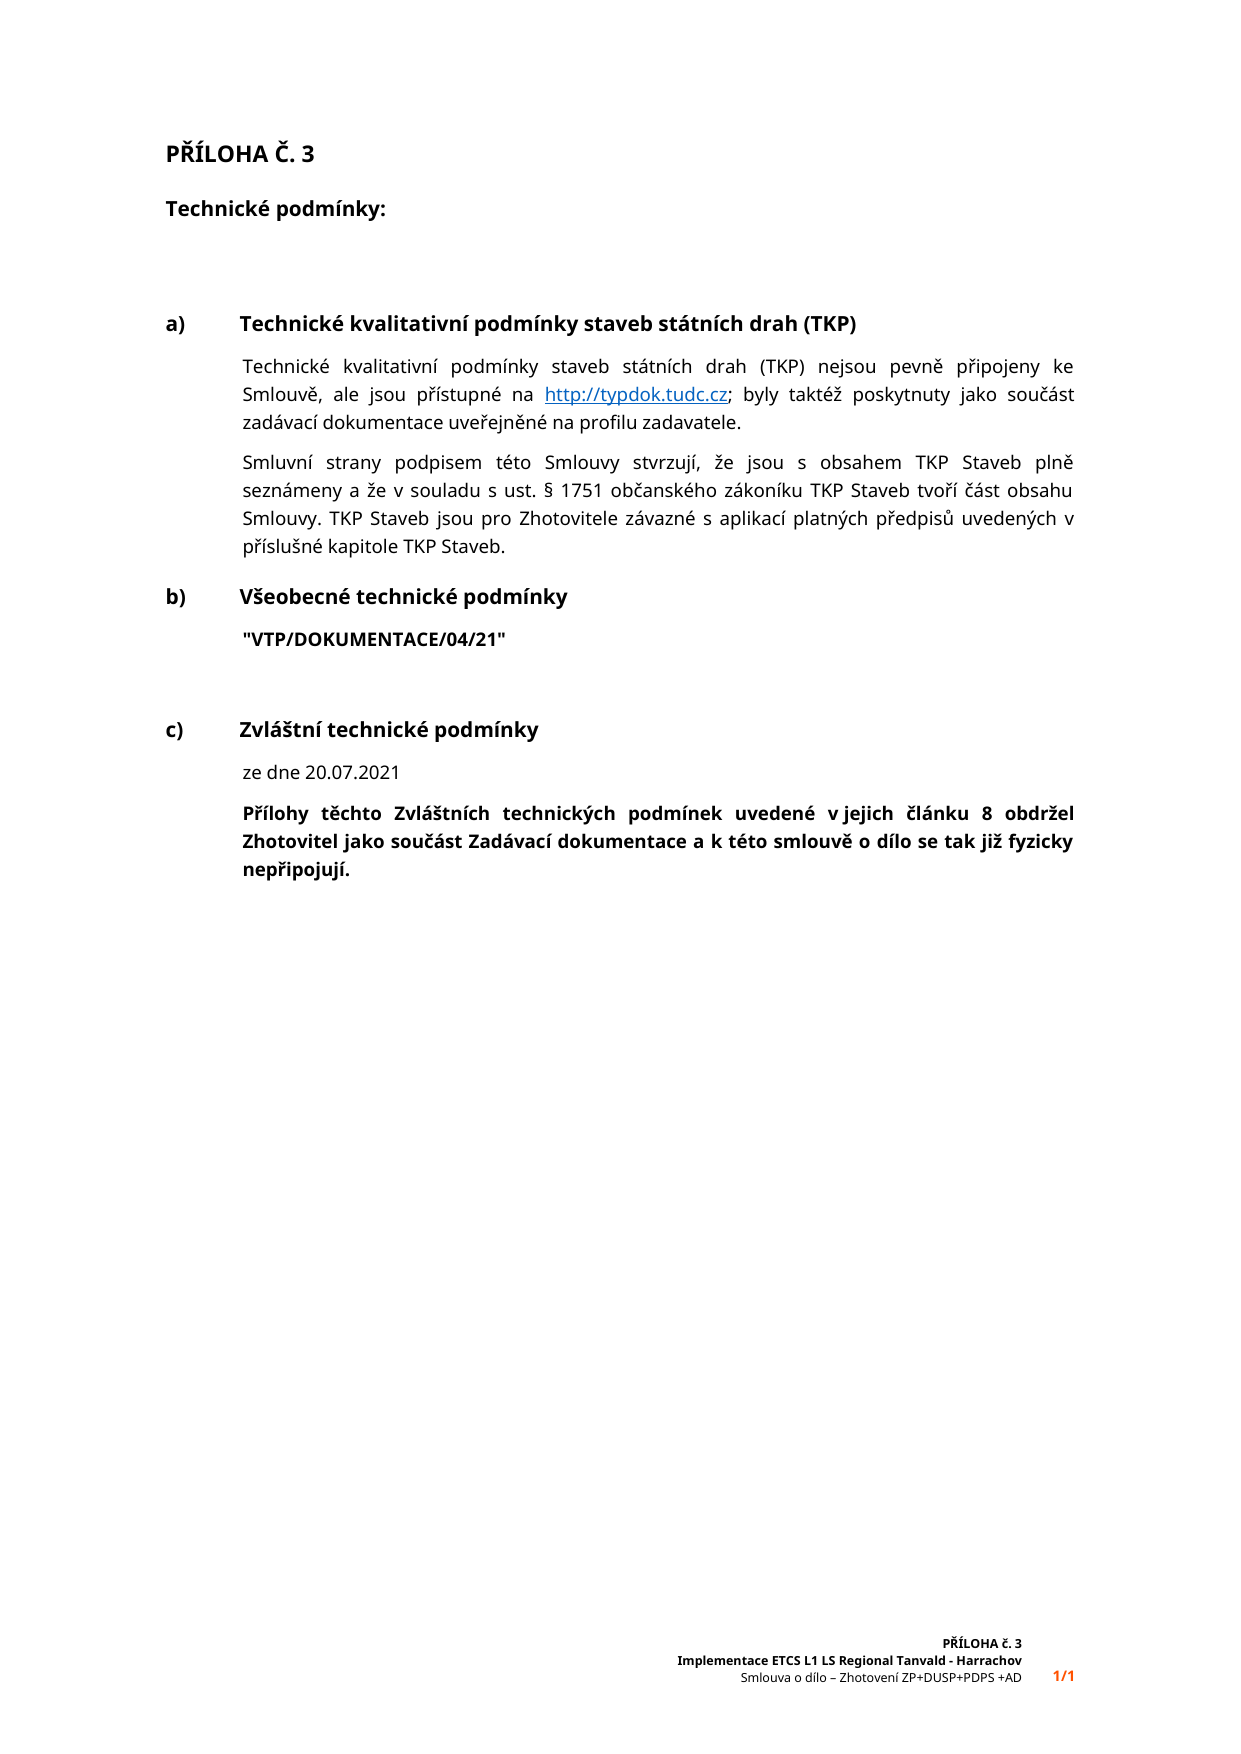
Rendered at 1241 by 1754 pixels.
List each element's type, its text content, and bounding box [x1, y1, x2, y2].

text Technické kvalitativní podmínky staveb státních drah (TKP) nejsou pevně připojeny ke Smlouvě, ale jsou přístupné na http://typdok.tudc.cz; byly taktéž poskytnuty jako součást zadávací dokumentace uveřejněné na profilu zadavatele. [242, 353, 1075, 434]
text Přílohy těchto Zvláštních technických podmínek uvedené v jejich článku 8 obdržel Zhotovitel jako součást Zadávací dokumentace a k této smlouvě o dílo se tak již fyzicky nepřipojují. [242, 800, 1075, 881]
text Technické podmínky: [165, 194, 1075, 222]
text Příloha č. 3 [165, 138, 1075, 170]
text Smluvní strany podpisem této Smlouvy stvrzují, že jsou s obsahem TKP Staveb plně seznámeny a že v souladu s ust. § 1751 občanského zákoníku TKP Staveb tvoří část obsahu Smlouvy. TKP Staveb jsou pro Zhotovitele závazné s aplikací platných předpisů uvedených v příslušné kapitole TKP Staveb. [242, 449, 1075, 559]
text ze dne 20.07.2021 [242, 759, 1075, 785]
text "VTP/DOKUMENTACE/04/21" [242, 626, 1075, 652]
text c) Zvláštní technické podmínky [165, 716, 1075, 744]
text b) Všeobecné technické podmínky [165, 582, 1075, 611]
text a) Technické kvalitativní podmínky staveb státních drah (TKP) [165, 309, 1075, 338]
